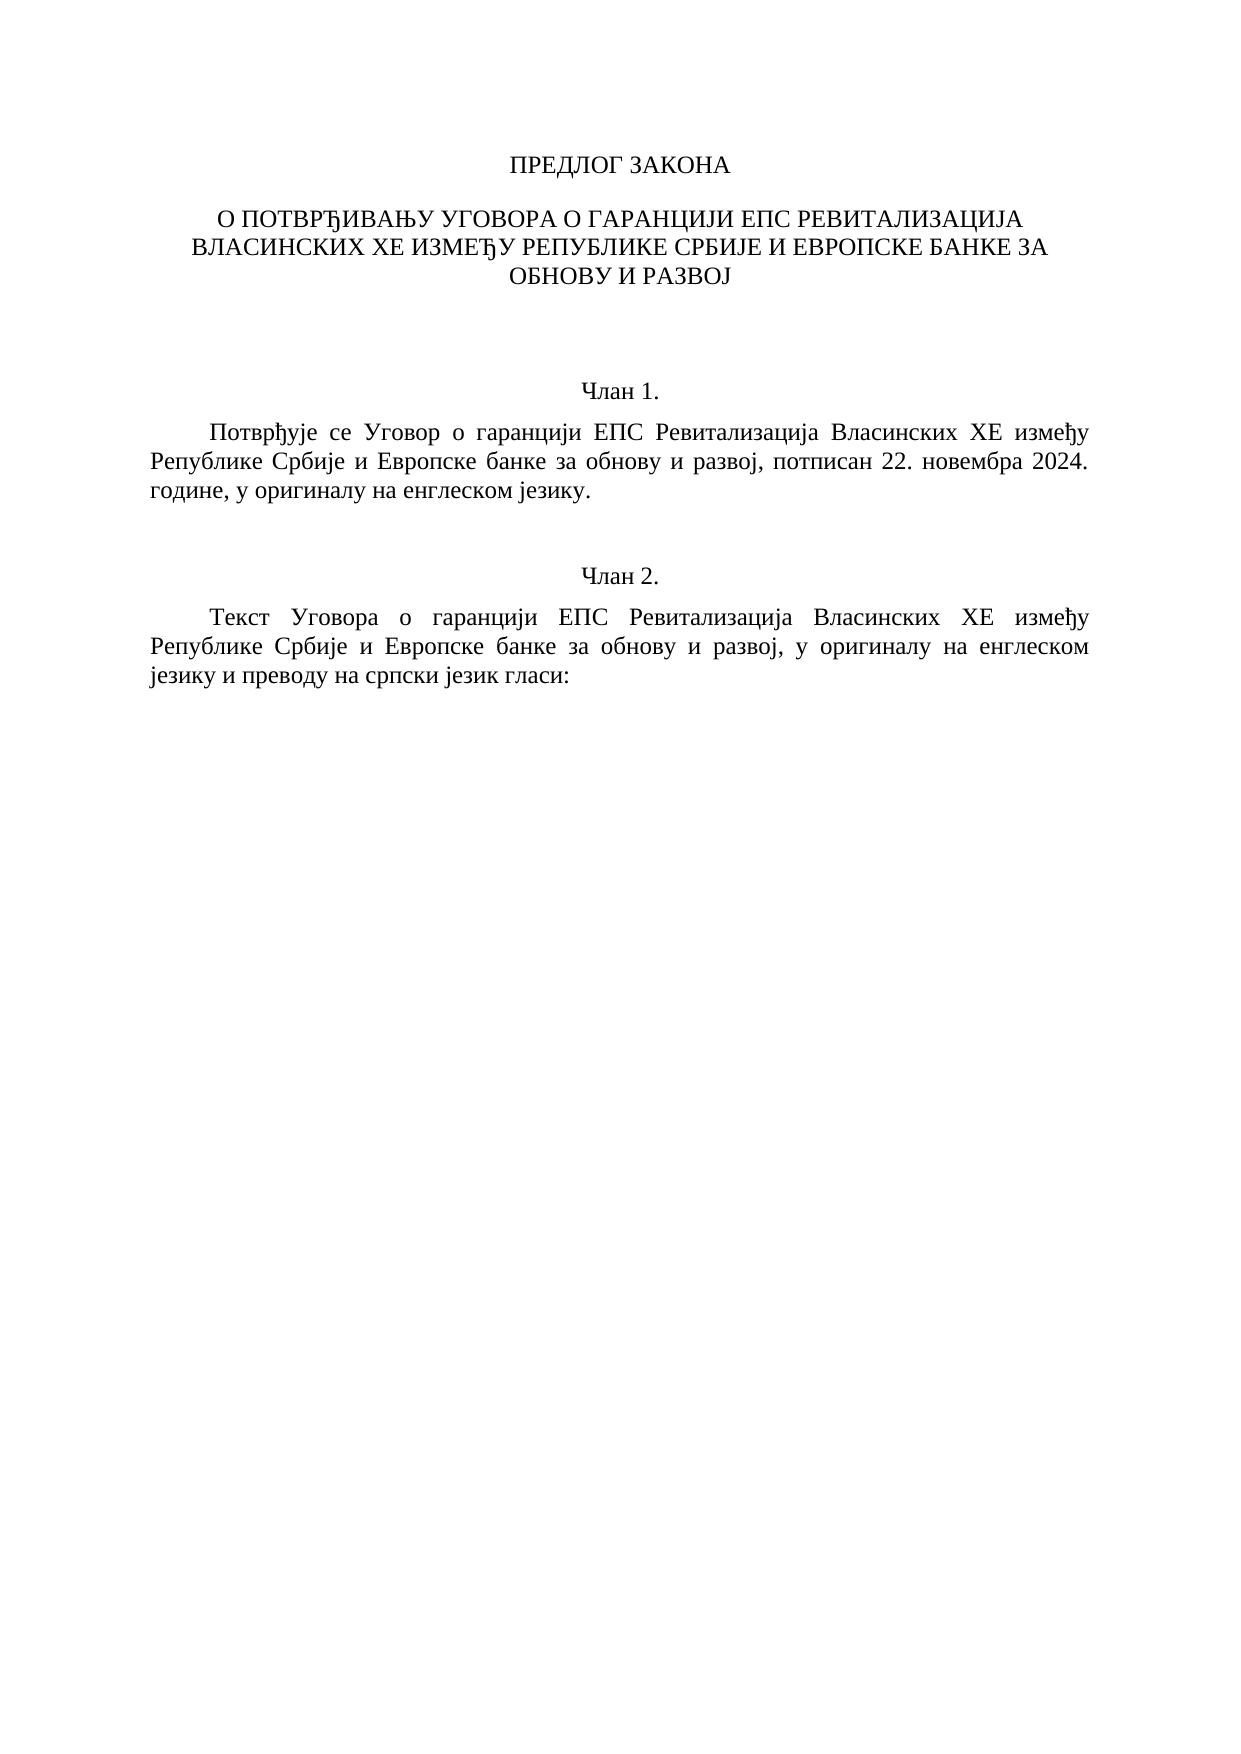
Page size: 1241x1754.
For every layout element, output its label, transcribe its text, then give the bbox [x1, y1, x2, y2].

text О ПОТВРЂИВАЊУ УГОВОРА О ГАРАНЦИЈИ ЕПС РЕВИТАЛИЗАЦИЈА ВЛАСИНСКИХ ХЕ ИЗМЕЂУ РЕПУБЛИКЕ СРБИЈЕ И ЕВРОПСКЕ БАНКЕ ЗА ОБНОВУ И РАЗВОЈ [150, 204, 1090, 290]
text Потврђује се Уговор о гаранцији ЕПС Ревитализација Власинских ХЕ између Републике Србије и Европске банке за обнову и развој, потписан 22. новембра 2024. године, у оригиналу на енглеском језику. [150, 417, 1090, 504]
text Текст Уговора о гаранцији ЕПС Ревитализација Власинских ХЕ између Републике Србије и Европске банке за обнову и развој, у оригиналу на енглеском језику и преводу на српски језик гласи: [150, 602, 1090, 689]
text Члан 1. [150, 376, 1090, 405]
text Члан 2. [150, 561, 1090, 590]
text ПРЕДЛОГ ЗАКОНА [150, 150, 1090, 179]
